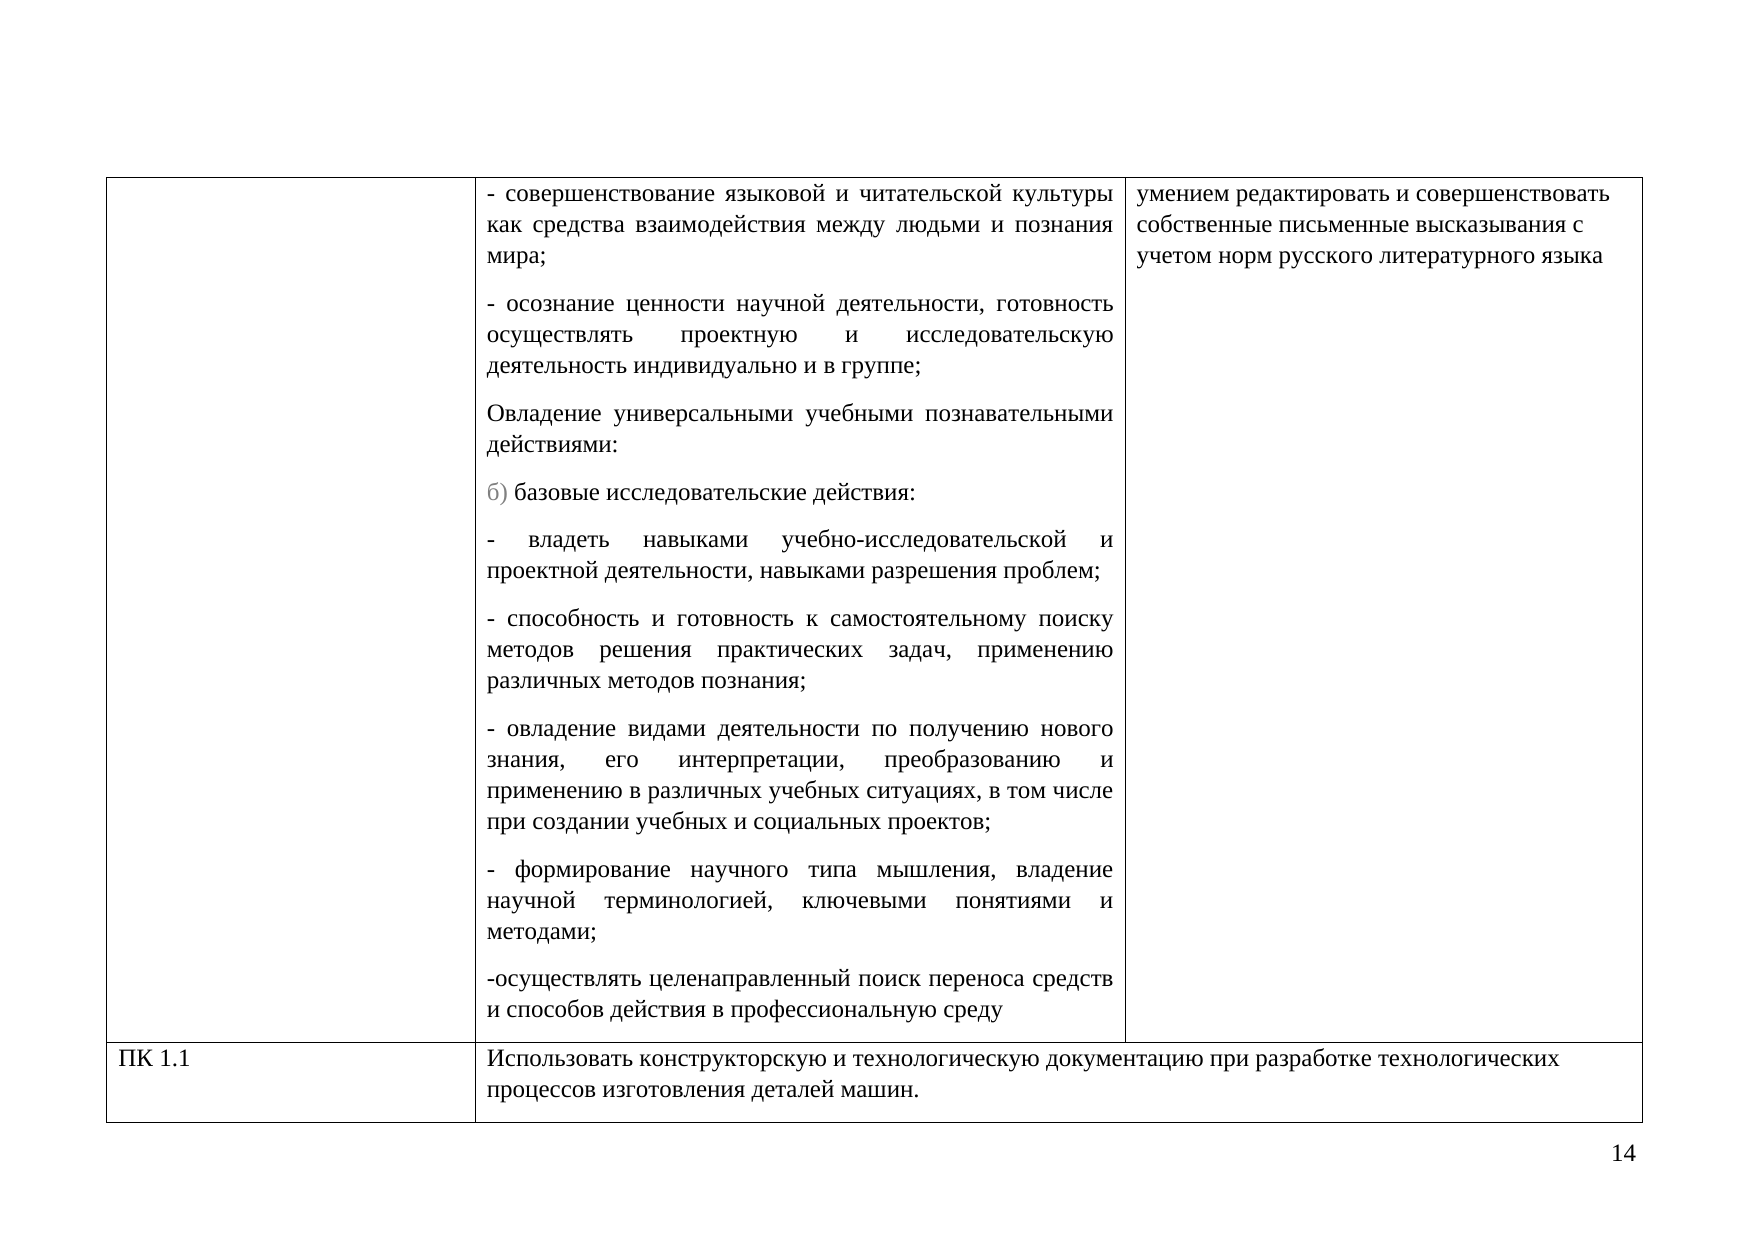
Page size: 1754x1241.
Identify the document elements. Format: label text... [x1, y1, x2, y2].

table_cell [476, 178, 1125, 1042]
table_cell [1126, 178, 1642, 1042]
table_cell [107, 178, 475, 1042]
table_cell ПК 1.1 [107, 1043, 475, 1122]
table_cell Использовать конструкторскую и технологическую документацию при разработке технологических процессов изготовления деталей машин. [476, 1043, 1642, 1122]
